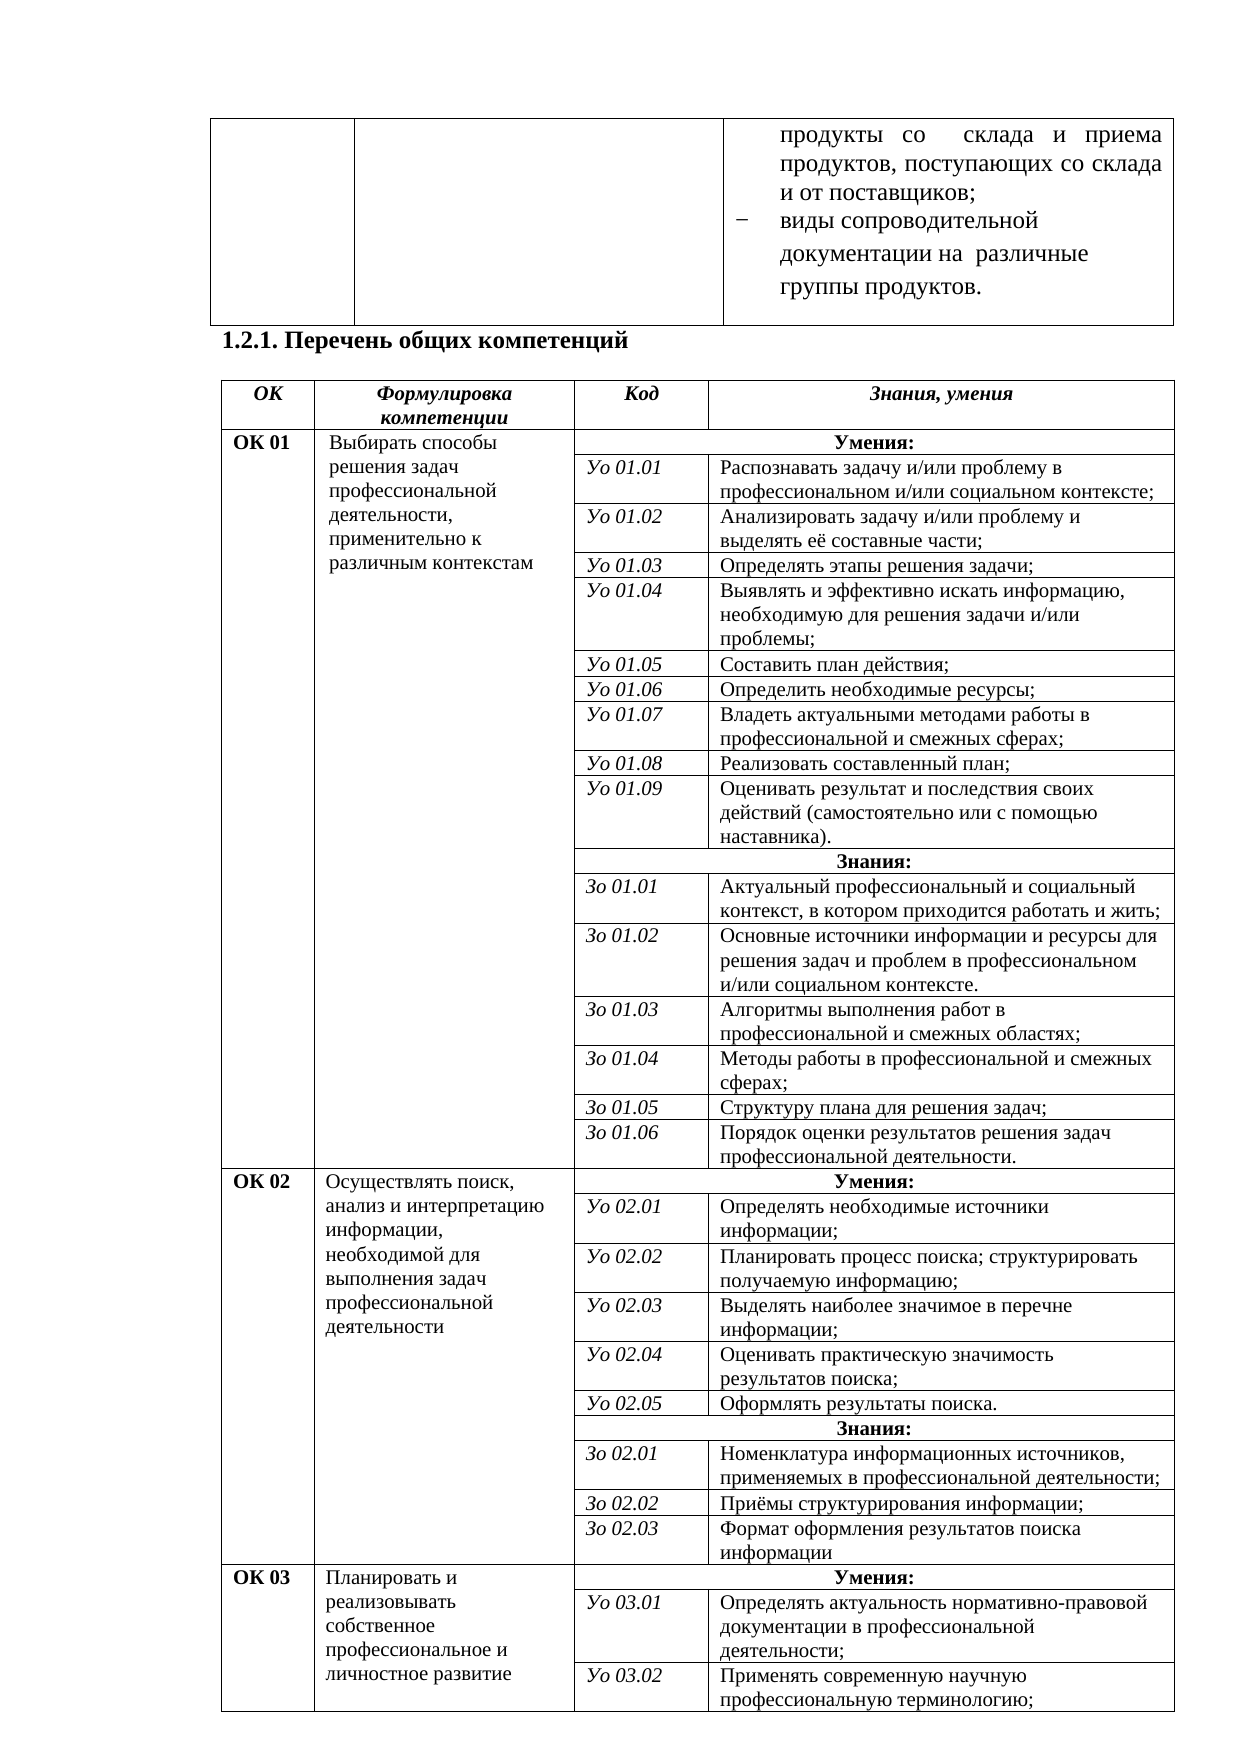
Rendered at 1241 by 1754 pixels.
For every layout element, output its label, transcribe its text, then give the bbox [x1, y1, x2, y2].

table_cell Выявлять и эффективно искать информацию, необходимую для решения задачи и/или проблемы; [709, 578, 1174, 650]
table_cell Структуру плана для решения задач; [709, 1095, 1174, 1119]
table_cell Зо 01.04 [575, 1046, 708, 1094]
table_cell Определять необходимые источники информации; [709, 1194, 1174, 1242]
table_cell Уо 02.04 [575, 1342, 708, 1390]
table_cell ОК 03 [222, 1565, 314, 1711]
table_cell Оценивать практическую значимость результатов поиска; [709, 1342, 1174, 1390]
table_cell Уо 02.01 [575, 1194, 708, 1242]
table_header ОК [222, 381, 314, 429]
table_cell Определить необходимые ресурсы; [709, 677, 1174, 701]
table_cell Зо 01.06 [575, 1120, 708, 1168]
text 1.2.1. Перечень общих компетенций [222, 326, 1152, 354]
table_cell Знания: [575, 849, 1174, 873]
table_cell Основные источники информации и ресурсы для решения задач и проблем в профессиональном и/или социальном контексте. [709, 924, 1174, 996]
table_cell Определять актуальность нормативно-правовой документации в профессиональной деятельности; [709, 1590, 1174, 1662]
table_cell Зо 02.01 [575, 1441, 708, 1489]
table_cell Уо 02.02 [575, 1244, 708, 1292]
table_cell Уо 02.05 [575, 1391, 708, 1415]
table_cell Умения: [575, 1565, 1174, 1589]
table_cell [211, 119, 354, 324]
table_cell Уо 02.03 [575, 1293, 708, 1341]
table_cell Владеть актуальными методами работы в профессиональной и смежных сферах; [709, 702, 1174, 750]
table_cell Зо 02.03 [575, 1516, 708, 1564]
table_cell Распознавать задачу и/или проблему в профессиональном и/или социальном контексте; [709, 455, 1174, 503]
table_cell Уо 03.01 [575, 1590, 708, 1662]
table_cell Уо 01.08 [575, 751, 708, 775]
table_header Знания, умения [709, 381, 1174, 429]
table_cell Планировать и реализовывать собственное профессиональное и личностное развитие [315, 1565, 574, 1711]
table_cell Зо 01.05 [575, 1095, 708, 1119]
table_cell Умения: [575, 430, 1174, 454]
table_cell Уо 01.03 [575, 553, 708, 577]
table_cell Порядок оценки результатов решения задач профессиональной деятельности. [709, 1120, 1174, 1168]
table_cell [724, 119, 1173, 324]
table_cell Приёмы структурирования информации; [709, 1490, 1174, 1514]
table_cell Умения: [575, 1169, 1174, 1193]
table_cell Уо 01.01 [575, 455, 708, 503]
table_cell Уо 01.05 [575, 651, 708, 676]
table_cell Актуальный профессиональный и социальный контекст, в котором приходится работать и жить; [709, 874, 1174, 922]
table_header Код [575, 381, 708, 429]
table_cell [355, 119, 723, 324]
table_cell Уо 01.04 [575, 578, 708, 650]
table_cell Оценивать результат и последствия своих действий (самостоятельно или с помощью наставника). [709, 776, 1174, 848]
table_cell ОК 02 [222, 1169, 314, 1564]
table_cell Зо 01.03 [575, 997, 708, 1045]
table_cell Составить план действия; [709, 651, 1174, 676]
table_cell Методы работы в профессиональной и смежных сферах; [709, 1046, 1174, 1094]
table_cell Зо 02.02 [575, 1490, 708, 1514]
table_cell Осуществлять поиск, анализ и интерпретацию информации, необходимой для выполнения задач профессиональной деятельности [315, 1169, 574, 1564]
table_cell Выделять наиболее значимое в перечне информации; [709, 1293, 1174, 1341]
table_cell Уо 01.09 [575, 776, 708, 848]
table_cell Формат оформления результатов поиска информации [709, 1516, 1174, 1564]
table_cell Оформлять результаты поиска. [709, 1391, 1174, 1415]
table_cell Алгоритмы выполнения работ в профессиональной и смежных областях; [709, 997, 1174, 1045]
table_cell Зо 01.01 [575, 874, 708, 922]
table_cell Знания: [575, 1416, 1174, 1440]
table_cell Уо 03.02 [575, 1663, 708, 1711]
table_cell Выбирать способы решения задач профессиональной деятельности, применительно к различным контекстам [315, 430, 574, 1168]
table_cell Уо 01.02 [575, 504, 708, 552]
table_cell Зо 01.02 [575, 924, 708, 996]
table_cell ОК 01 [222, 430, 314, 1168]
table_cell Реализовать составленный план; [709, 751, 1174, 775]
table_cell Применять современную научную профессиональную терминологию; [709, 1663, 1174, 1711]
table_header Формулировка компетенции [315, 381, 574, 429]
table_cell Определять этапы решения задачи; [709, 553, 1174, 577]
table_cell Анализировать задачу и/или проблему и выделять её составные части; [709, 504, 1174, 552]
table_cell Номенклатура информационных источников, применяемых в профессиональной деятельности; [709, 1441, 1174, 1489]
table_cell Уо 01.06 [575, 677, 708, 701]
table_cell Планировать процесс поиска; структурировать получаемую информацию; [709, 1244, 1174, 1292]
table_cell Уо 01.07 [575, 702, 708, 750]
